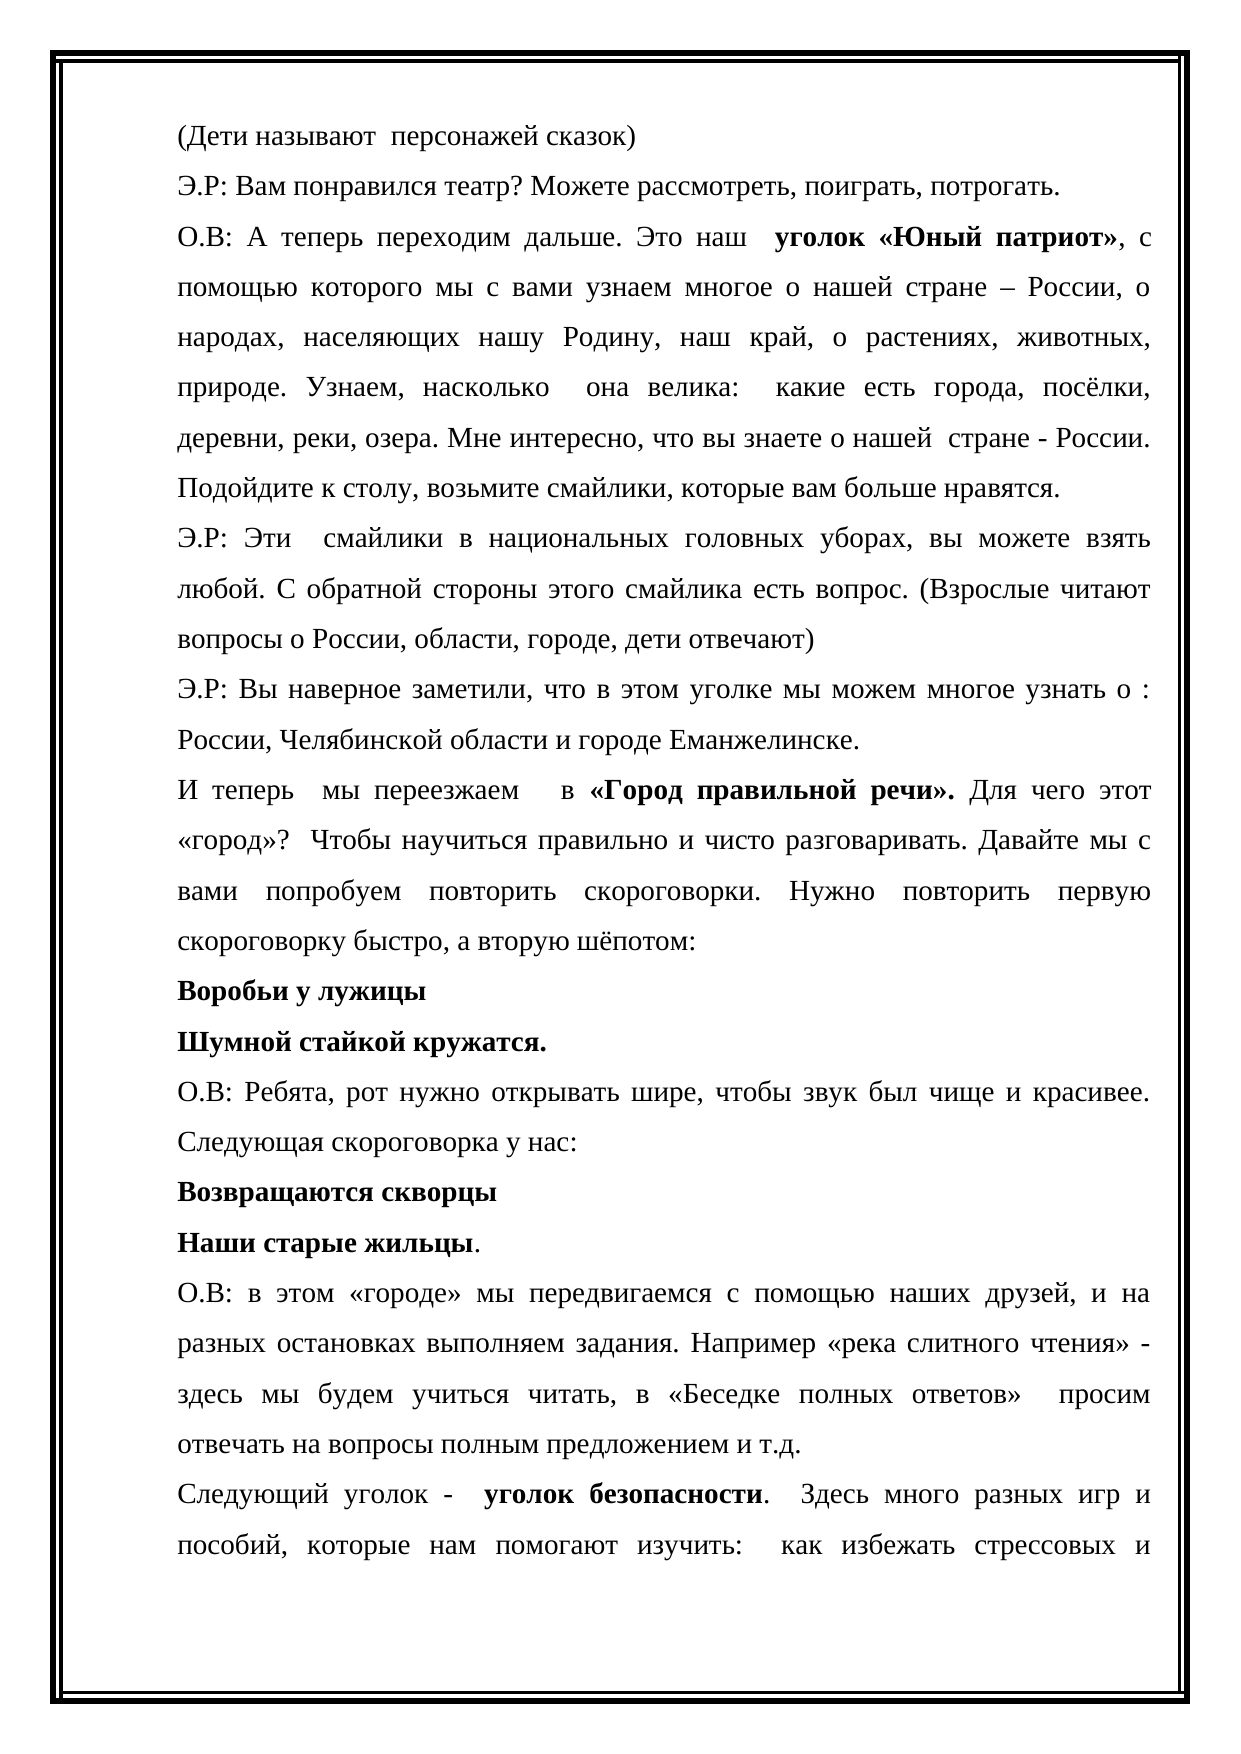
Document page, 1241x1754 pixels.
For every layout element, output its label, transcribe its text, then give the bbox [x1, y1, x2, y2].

text Шумной стайкой кружатся. [177, 1024, 1152, 1057]
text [177, 1476, 1152, 1560]
text Наши старые жильцы. [177, 1225, 1152, 1258]
text Э.Р: Вам понравился театр? Можете рассмотреть, поиграть, потрогать. [177, 168, 1152, 202]
text Э.Р: Вы наверное заметили, что в этом уголке мы можем многое узнать о : России, Челябинской области и городе Еманжелинске. [177, 671, 1152, 755]
text Возвращаются скворцы [177, 1174, 1152, 1208]
text Воробьи у лужицы [177, 973, 1152, 1007]
text О.В: в этом «городе» мы передвигаемся с помощью наших друзей, и на разных остановках выполняем задания. Например «река слитного чтения» - здесь мы будем учиться читать, в «Беседке полных ответов» просим отвечать на вопросы полным предложением и т.д. [177, 1275, 1152, 1460]
text (Дети называют персонажей сказок) [177, 118, 1152, 152]
text Э.Р: Эти смайлики в национальных головных уборах, вы можете взять любой. С обратной стороны этого смайлика есть вопрос. (Взрослые читают вопросы о России, области, городе, дети отвечают) [177, 521, 1152, 655]
text О.В: А теперь переходим дальше. Это наш уголок «Юный патриот», с помощью которого мы с вами узнаем многое о нашей стране – России, о народах, населяющих нашу Родину, наш край, о растениях, животных, природе. Узнаем, насколько она велика: какие есть города, посёлки, деревни, реки, озера. Мне интересно, что вы знаете о нашей стране - России. Подойдите к столу, возьмите смайлики, которые вам больше нравятся. [177, 219, 1152, 504]
text И теперь мы переезжаем в «Город правильной речи». Для чего этот «город»? Чтобы научиться правильно и чисто разговаривать. Давайте мы с вами попробуем повторить скороговорки. Нужно повторить первую скороговорку быстро, а вторую шёпотом: [177, 772, 1152, 957]
text О.В: Ребята, рот нужно открывать шире, чтобы звук был чище и красивее. Следующая скороговорка у нас: [177, 1074, 1152, 1158]
